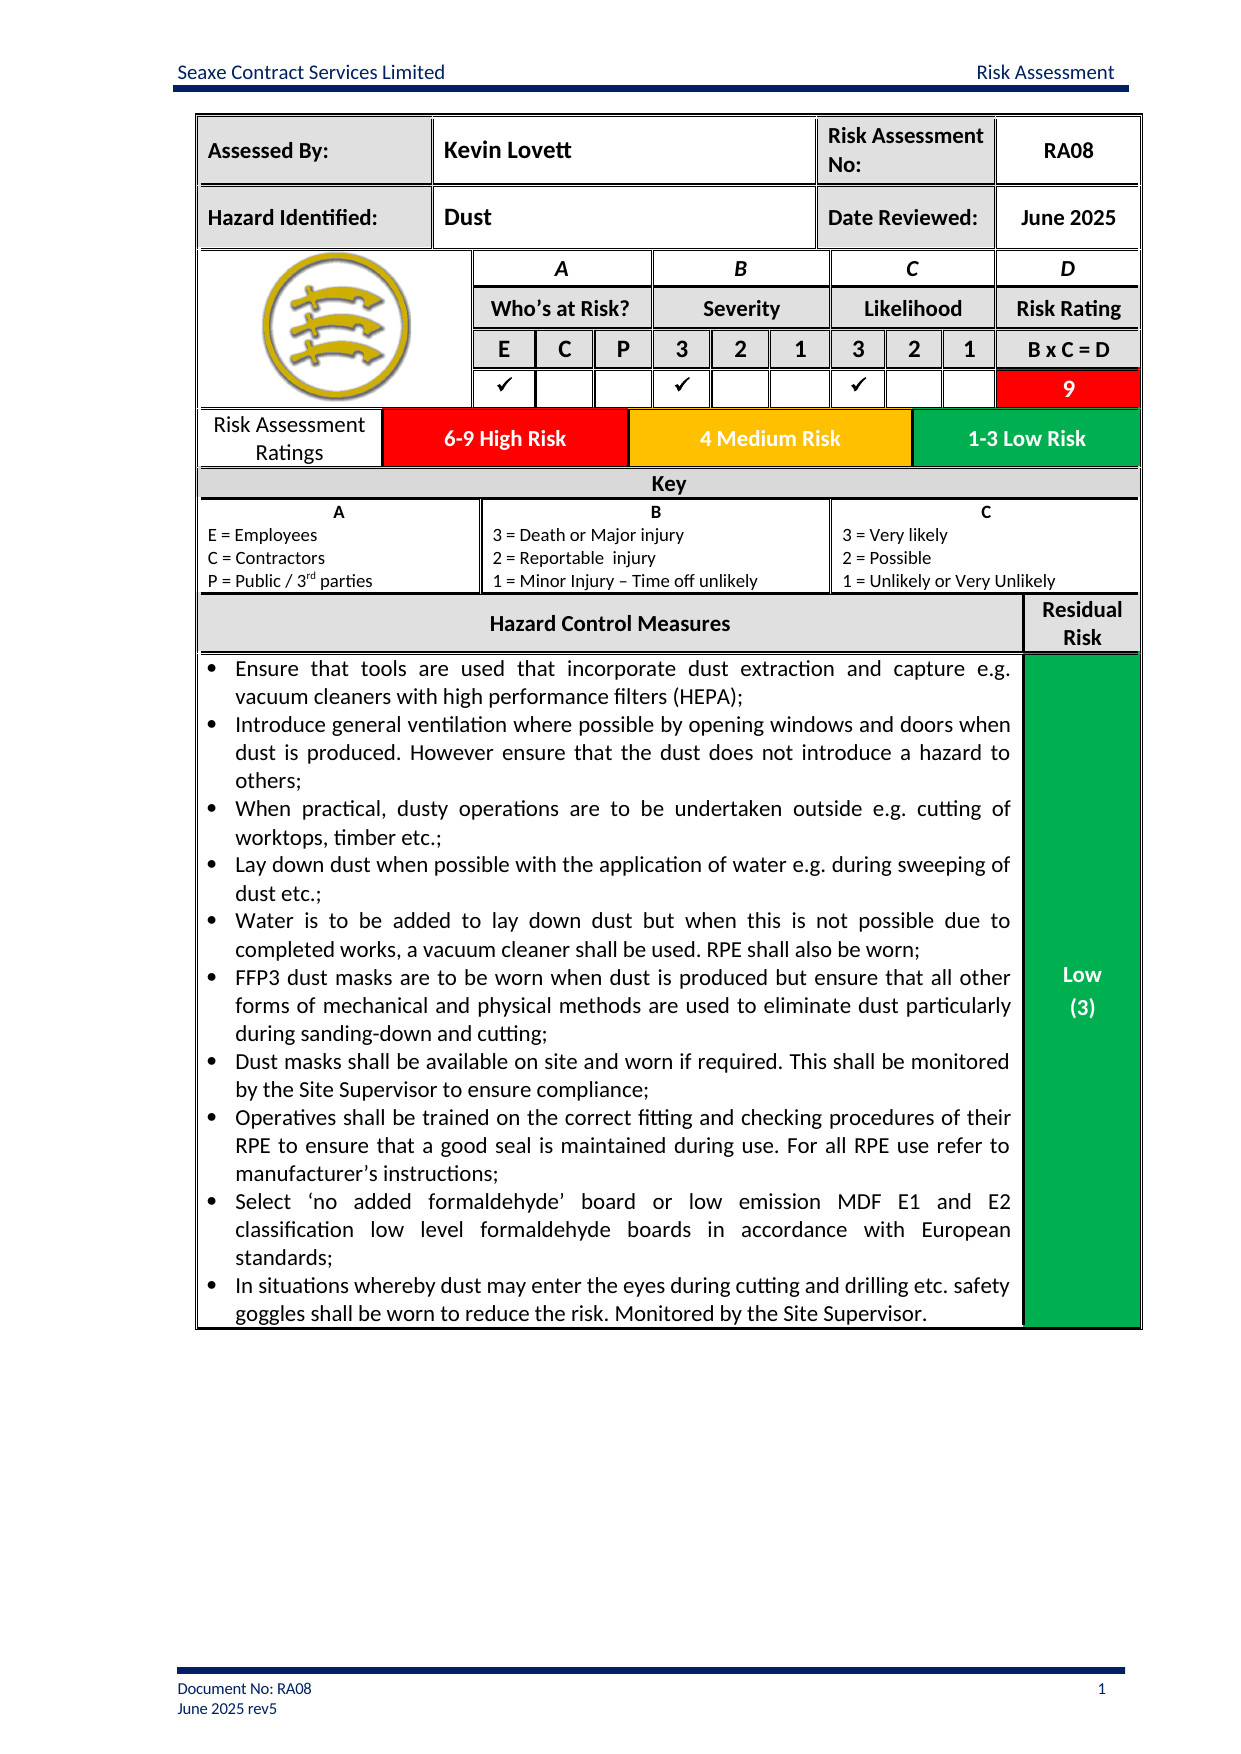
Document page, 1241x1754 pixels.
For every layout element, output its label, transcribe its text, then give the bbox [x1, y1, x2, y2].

table_cell D [997, 248, 1140, 285]
table_cell C 3 = Very likely 2 = Possible 1 = Unlikely or Very Unlikely [832, 497, 1140, 592]
table_cell C [537, 331, 592, 367]
table_cell Who’s at Risk? [474, 288, 651, 327]
table_cell Hazard Control Measures [198, 592, 1022, 651]
table_header RA08 [996, 117, 1140, 183]
table_cell Severity [654, 288, 829, 327]
table_cell Likelihood [832, 288, 994, 327]
table_cell [654, 371, 709, 407]
table_cell 1-3 Low Risk [912, 407, 1141, 466]
table_cell 1 [944, 331, 994, 367]
table_cell Low (3) [1023, 651, 1140, 1327]
table_cell Risk Rating [997, 285, 1140, 327]
table_cell 4 Medium Risk [630, 410, 911, 466]
table_cell 1 [771, 331, 829, 367]
table_cell Risk Assessment Ratings [196, 407, 382, 466]
table_header Assessed By: [198, 117, 433, 183]
table_cell [198, 248, 471, 407]
table_cell [771, 371, 829, 407]
table_cell Ensure that tools are used that incorporate dust extraction and capture e.g. vacuum cleaners with high performance filters (HEPA); Introduce general ventilation where possible by opening windows and doors when dust is produced. However ensure that the dust does not introduce a hazard to others; When practical, dusty operations are to be undertaken outside e.g. cutting of worktops, timber etc.; Lay down dust when possible with the application of water e.g. during sweeping of dust etc.; Water is to be added to lay down dust but when this is not possible due to completed works, a vacuum cleaner shall be used. RPE shall also be worn; FFP3 dust masks are to be worn when dust is produced but ensure that all other forms of mechanical and physical methods are used to eliminate dust particularly during sanding-down and cutting; Dust masks shall be available on site and worn if required. This shall be monitored by the Site Supervisor to ensure compliance; Operatives shall be trained on the correct fitting and checking procedures of their RPE to ensure that a good seal is maintained during use. For all RPE use refer to manufacturer’s instructions; Select ‘no added formaldehyde’ board or low emission MDF E1 and E2 classification low level formaldehyde boards in accordance with European standards; In situations whereby dust may enter the eyes during cutting and drilling etc. safety goggles shall be worn to reduce the risk. Monitored by the Site Supervisor. [198, 651, 1023, 1327]
table_cell 2 [713, 331, 768, 367]
table_header Risk Assessment No: [817, 117, 996, 183]
table_cell Residual Risk [1025, 592, 1140, 651]
table_cell 3 [832, 331, 884, 367]
picture [261, 251, 412, 402]
table_cell Date Reviewed: [818, 187, 994, 247]
table_cell 3 [654, 331, 709, 367]
table_cell 2 [887, 331, 941, 367]
table_cell 6-9 High Risk [384, 410, 627, 466]
table_cell [474, 371, 534, 407]
table_cell Hazard Identified: [198, 183, 431, 247]
table_cell A [474, 251, 651, 285]
table_cell [713, 371, 768, 407]
table_cell B x C = D [997, 327, 1140, 367]
table_cell Key [196, 466, 1141, 497]
table_cell 9 [997, 367, 1140, 407]
table_cell Dust [434, 187, 815, 247]
table_cell B [654, 251, 829, 285]
table_cell [596, 371, 651, 407]
table_cell June 2025 [997, 183, 1140, 247]
table_cell C [832, 251, 994, 285]
table_cell A E = Employees C = Contractors P = Public / 3rd parties [198, 497, 479, 592]
table_cell E [474, 331, 534, 367]
table_cell [537, 371, 592, 407]
table_cell [832, 371, 884, 407]
table_header Kevin Lovett [433, 117, 817, 183]
table_cell B 3 = Death or Major injury 2 = Reportable injury 1 = Minor Injury – Time off unlikely [483, 500, 829, 592]
table_cell [887, 371, 941, 407]
table_cell [944, 371, 994, 407]
table_cell P [596, 331, 651, 367]
